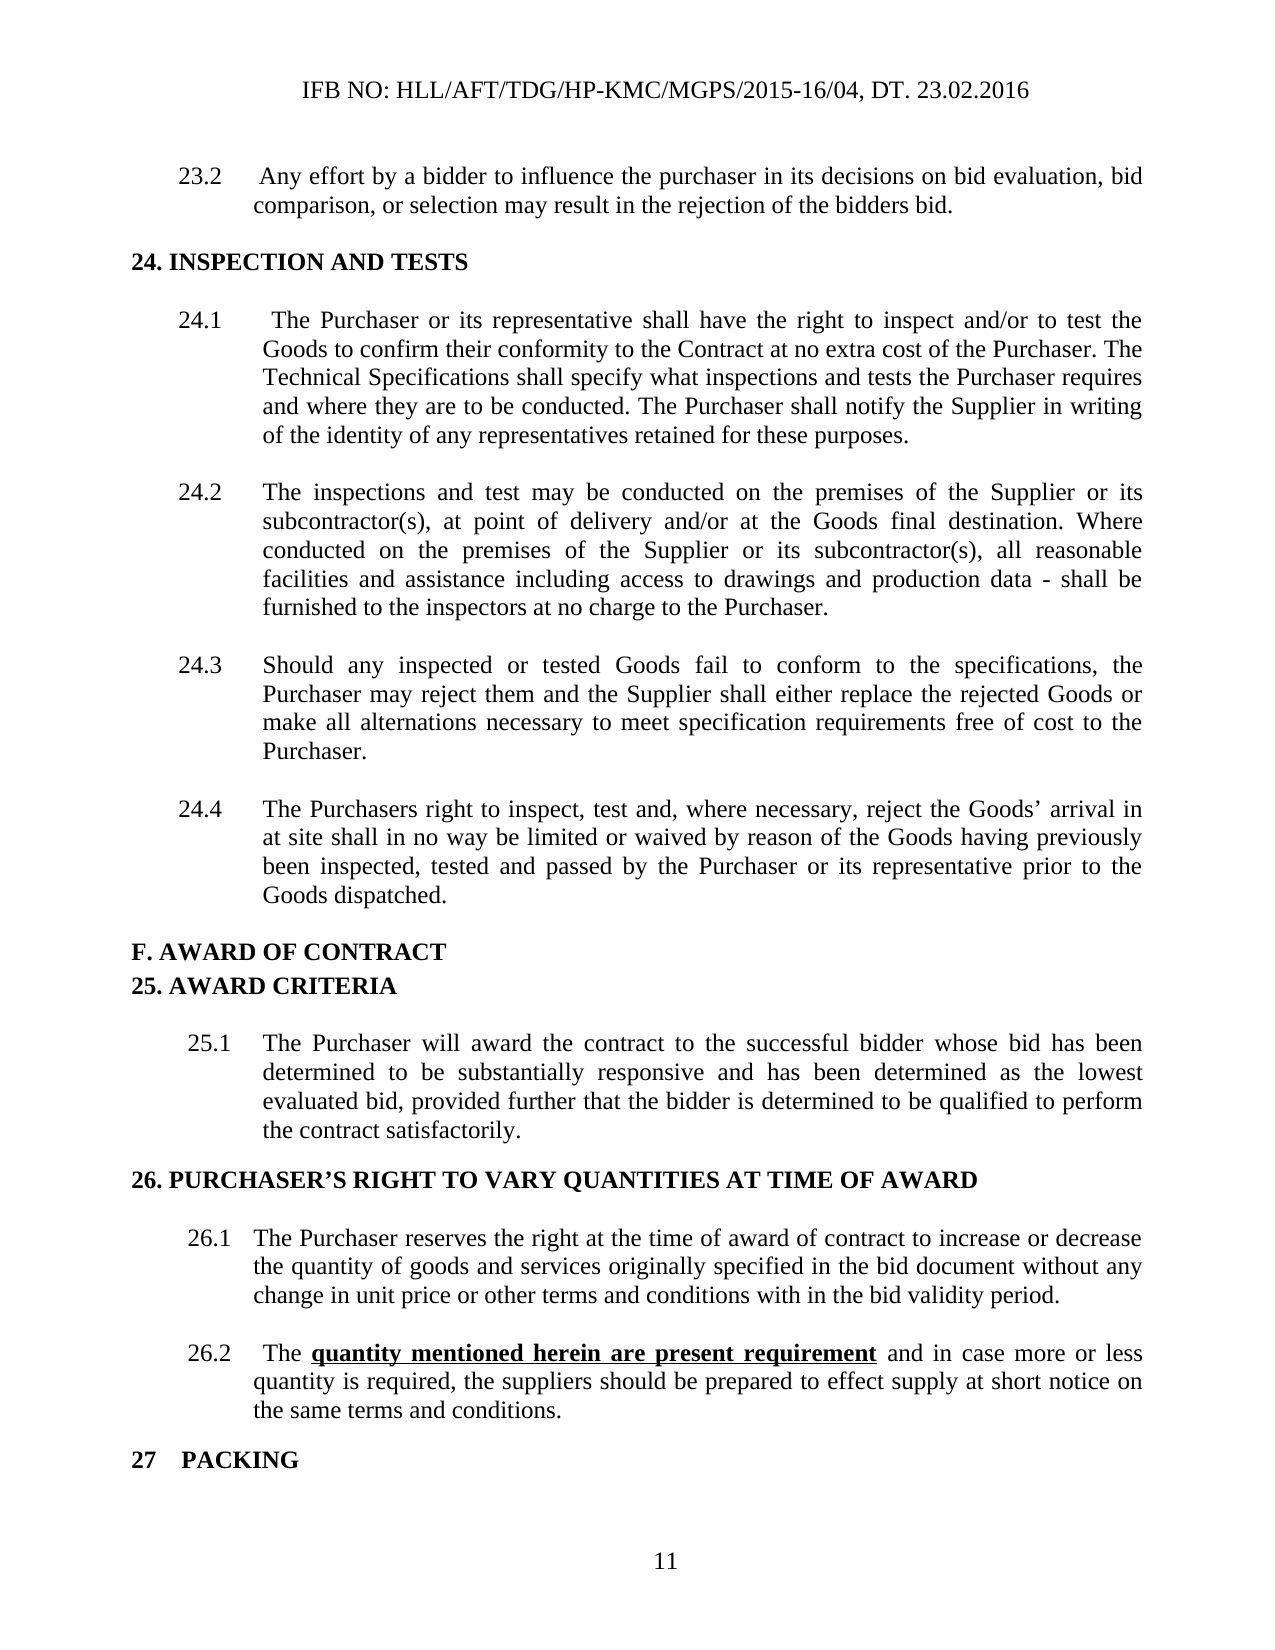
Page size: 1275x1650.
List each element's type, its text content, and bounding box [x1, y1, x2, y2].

text 26. PURCHASER’S RIGHT TO VARY QUANTITIES AT TIME OF AWARD [131, 1165, 1200, 1194]
text 24.1 The Purchaser or its representative shall have the right to inspect and/or to test the Goods to confirm their conformity to the Contract at no extra cost of the Purchaser. The Technical Specifications shall specify what inspections and tests the Purchaser requires and where they are to be conducted. The Purchaser shall notify the Supplier in writing of the identity of any representatives retained for these purposes. [178, 305, 1144, 449]
text 24.3 Should any inspected or tested Goods fail to conform to the specifications, the Purchaser may reject them and the Supplier shall either replace the rejected Goods or make all alternations necessary to meet specification requirements free of cost to the Purchaser. [178, 650, 1144, 765]
text 25. AWARD CRITERIA [131, 971, 1200, 1000]
list The quantity mentioned herein are present requirement and in case more or less quantity is required, the suppliers should be prepared to effect supply at short notice on the same terms and conditions. [187, 1338, 1144, 1424]
text 25.1 The Purchaser will award the contract to the successful bidder whose bid has been determined to be substantially responsive and has been determined as the lowest evaluated bid, provided further that the bidder is determined to be qualified to perform the contract satisfactorily. [187, 1028, 1144, 1143]
text 24.2 The inspections and test may be conducted on the premises of the Supplier or its subcontractor(s), at point of delivery and/or at the Goods final destination. Where conducted on the premises of the Supplier or its subcontractor(s), all reasonable facilities and assistance including access to drawings and production data - shall be furnished to the inspectors at no charge to the Purchaser. [178, 477, 1144, 621]
text F. AWARD OF CONTRACT [131, 937, 1200, 966]
list PACKING [131, 1445, 1200, 1474]
text 24. INSPECTION AND TESTS [131, 247, 1200, 276]
text 24.4 The Purchasers right to inspect, test and, where necessary, reject the Goods’ arrival in at site shall in no way be limited or waived by reason of the Goods having previously been inspected, tested and passed by the Purchaser or its representative prior to the Goods dispatched. [178, 794, 1144, 909]
text 23.2 Any effort by a bidder to influence the purchaser in its decisions on bid evaluation, bid comparison, or selection may result in the rejection of the bidders bid. [178, 161, 1144, 219]
list The Purchaser reserves the right at the time of award of contract to increase or decrease the quantity of goods and services originally specified in the bid document without any change in unit price or other terms and conditions with in the bid validity period. [187, 1223, 1144, 1309]
